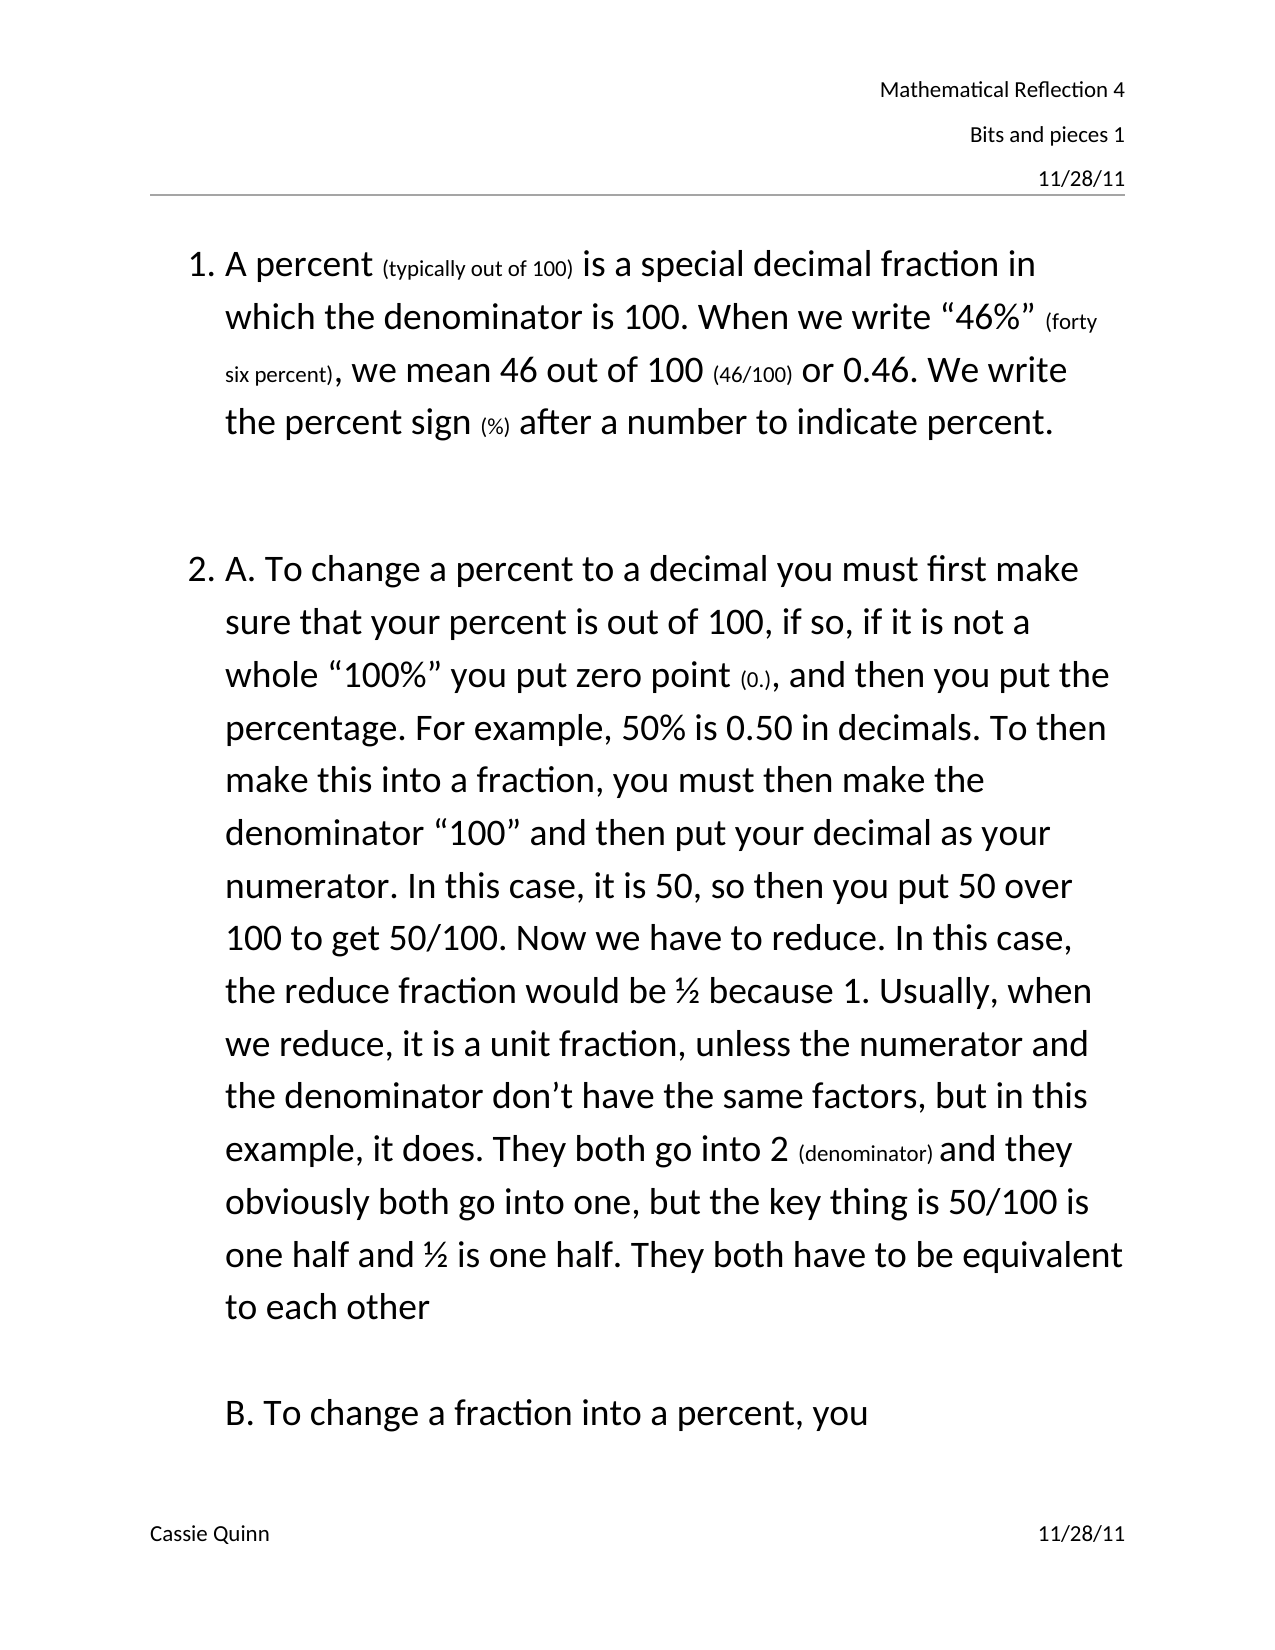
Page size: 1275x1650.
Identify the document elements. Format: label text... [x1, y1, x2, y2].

list A. To change a percent to a decimal you must first make sure that your percent is out of 100, if so, if it is not a whole “100%” you put zero point (0.), and then you put the percentage. For example, 50% is 0.50 in decimals. To then make this into a fraction, you must then make the denominator “100” and then put your decimal as your numerator. In this case, it is 50, so then you put 50 over 100 to get 50/100. Now we have to reduce. In this case, the reduce fraction would be ½ because 1. Usually, when we reduce, it is a unit fraction, unless the numerator and the denominator don’t have the same factors, but in this example, it does. They both go into 2 (denominator) and they obviously both go into one, but the key thing is 50/100 is one half and ½ is one half. They both have to be equivalent to each other [187, 545, 1125, 1329]
list B. To change a fraction into a percent, you [225, 1389, 1125, 1434]
list A percent (typically out of 100) is a special decimal fraction in which the denominator is 100. When we write “46%” (forty six percent), we mean 46 out of 100 (46/100) or 0.46. We write the percent sign (%) after a number to indicate percent. [187, 240, 1125, 444]
